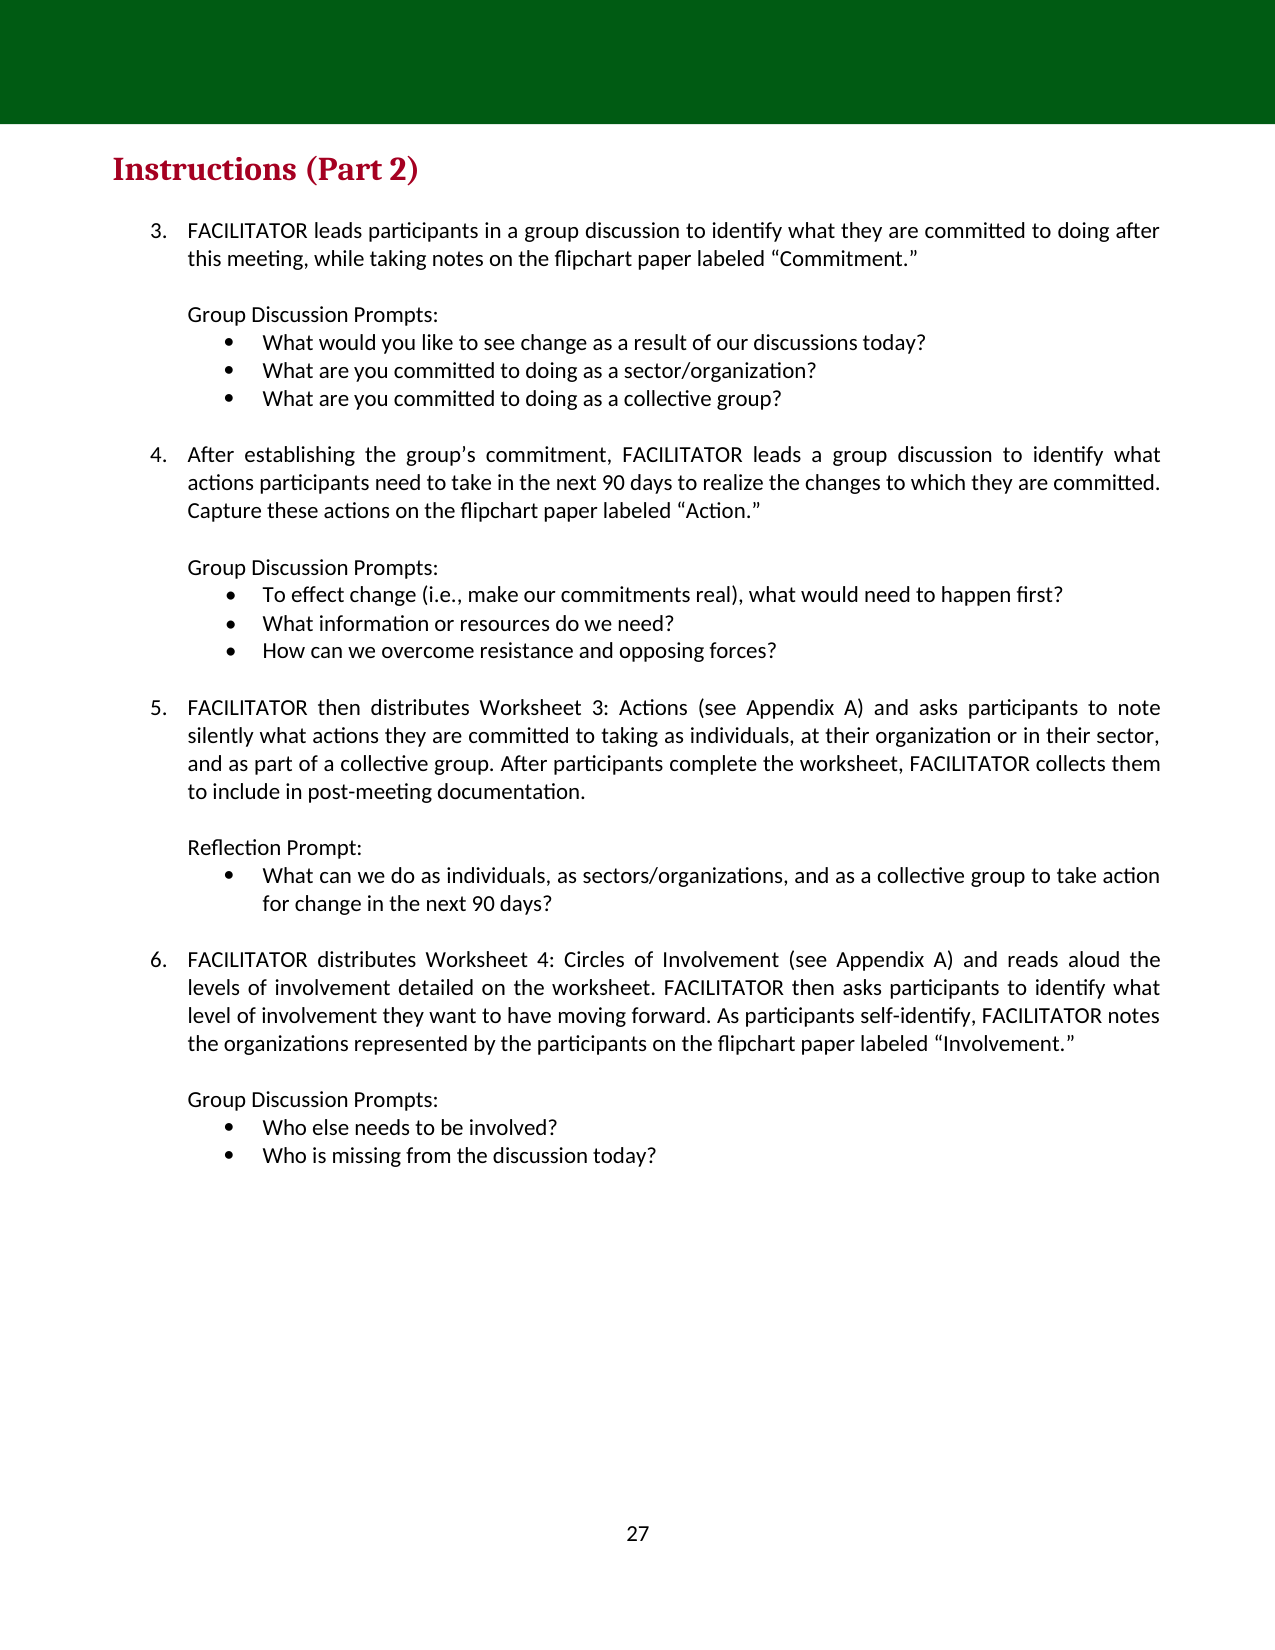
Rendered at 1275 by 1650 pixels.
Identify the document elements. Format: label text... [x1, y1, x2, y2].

subtitle Instructions (Part 2) [112, 150, 1162, 188]
list Group Discussion Prompts: [187, 553, 1162, 581]
list What are you committed to doing as a collective group? [225, 384, 1162, 412]
list Reflection Prompt: [187, 833, 1162, 861]
list What can we do as individuals, as sectors/organizations, and as a collective group to take action for change in the next 90 days? [225, 861, 1162, 917]
list After establishing the group’s commitment, FACILITATOR leads a group discussion to identify what actions participants need to take in the next 90 days to realize the changes to which they are committed. Capture these actions on the flipchart paper labeled “Action.” [150, 441, 1162, 524]
list Who is missing from the discussion today? [225, 1141, 1162, 1169]
list FACILITATOR leads participants in a group discussion to identify what they are committed to doing after this meeting, while taking notes on the flipchart paper labeled “Commitment.” [150, 216, 1162, 272]
list FACILITATOR then distributes Worksheet 3: Actions (see Appendix A) and asks participants to note silently what actions they are committed to taking as individuals, at their organization or in their sector, and as part of a collective group. After participants complete the worksheet, FACILITATOR collects them to include in post-meeting documentation. [150, 693, 1162, 805]
list Group Discussion Prompts: [187, 1085, 1162, 1113]
list • What information or resources do we need? [225, 609, 1162, 637]
list Who else needs to be involved? [225, 1113, 1162, 1141]
list • How can we overcome resistance and opposing forces? [225, 637, 1162, 665]
list • To effect change (i.e., make our commitments real), what would need to happen first? [225, 581, 1162, 609]
list What are you committed to doing as a sector/organization? [225, 356, 1162, 384]
list Group Discussion Prompts: [187, 300, 1162, 328]
list FACILITATOR distributes Worksheet 4: Circles of Involvement (see Appendix A) and reads aloud the levels of involvement detailed on the worksheet. FACILITATOR then asks participants to identify what level of involvement they want to have moving forward. As participants self-identify, FACILITATOR notes the organizations represented by the participants on the flipchart paper labeled “Involvement.” [150, 945, 1162, 1057]
list What would you like to see change as a result of our discussions today? [225, 328, 1162, 356]
